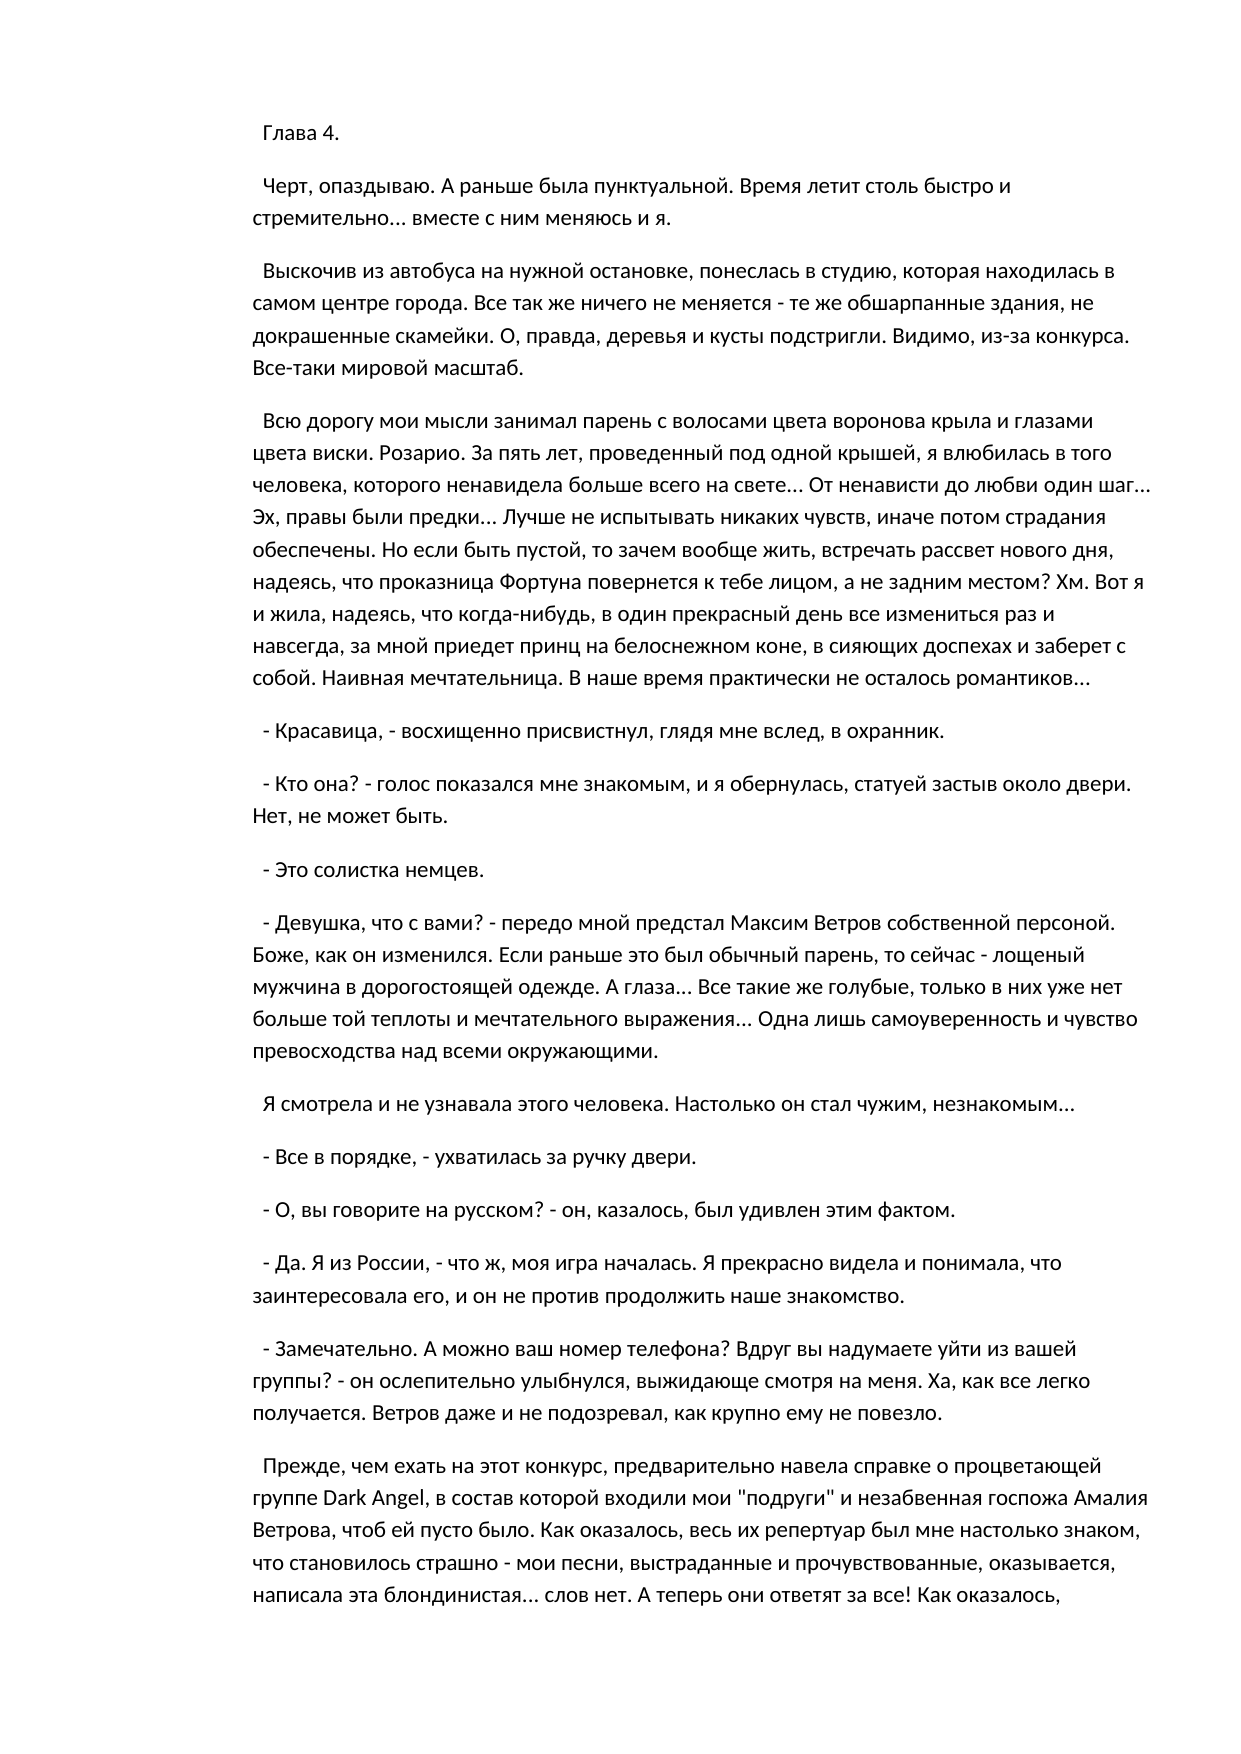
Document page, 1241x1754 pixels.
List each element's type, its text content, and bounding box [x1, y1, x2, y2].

text - О, вы говорите на русском? - он, казалось, был удивлен этим фактом. [252, 1196, 1152, 1223]
text Я смотрела и не узнавала этого человека. Настолько он стал чужим, незнакомым... [252, 1089, 1152, 1117]
text - Это солистка немцев. [252, 855, 1152, 883]
text - Да. Я из России, - что ж, моя игра началась. Я прекрасно видела и понимала, что заинтересовала его, и он не против продолжить наше знакомство. [252, 1248, 1152, 1309]
text Глава 4. [252, 118, 1152, 146]
text - Все в порядке, - ухватилась за ручку двери. [252, 1142, 1152, 1171]
text Черт, опаздываю. А раньше была пунктуальной. Время летит столь быстро и стремительно... вместе с ним меняюсь и я. [252, 171, 1152, 231]
text Выскочив из автобуса на нужной остановке, понеслась в студию, которая находилась в самом центре города. Все так же ничего не меняется - те же обшарпанные здания, не докрашенные скамейки. О, правда, деревья и кусты подстригли. Видимо, из-за конкурса. Все-таки мировой масштаб. [252, 256, 1152, 381]
text - Девушка, что с вами? - передо мной предстал Максим Ветров собственной персоной. Боже, как он изменился. Если раньше это был обычный парень, то сейчас - лощеный мужчина в дорогостоящей одежде. А глаза... Все такие же голубые, только в них уже нет больше той теплоты и мечтательного выражения... Одна лишь самоуверенность и чувство превосходства над всеми окружающими. [252, 908, 1152, 1064]
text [252, 1451, 1152, 1608]
text - Замечательно. А можно ваш номер телефона? Вдруг вы надумаете уйти из вашей группы? - он ослепительно улыбнулся, выжидающе смотря на меня. Ха, как все легко получается. Ветров даже и не подозревал, как крупно ему не повезло. [252, 1334, 1152, 1426]
text - Кто она? - голос показался мне знакомым, и я обернулась, статуей застыв около двери. Нет, не может быть. [252, 769, 1152, 830]
text Всю дорогу мои мысли занимал парень с волосами цвета воронова крыла и глазами цвета виски. Розарио. За пять лет, проведенный под одной крышей, я влюбилась в того человека, которого ненавидела больше всего на свете... От ненависти до любви один шаг... Эх, правы были предки... Лучше не испытывать никаких чувств, иначе потом страдания обеспечены. Но если быть пустой, то зачем вообще жить, встречать рассвет нового дня, надеясь, что проказница Фортуна повернется к тебе лицом, а не задним местом? Хм. Вот я и жила, надеясь, что когда-нибудь, в один прекрасный день все измениться раз и навсегда, за мной приедет принц на белоснежном коне, в сияющих доспехах и заберет с собой. Наивная мечтательница. В наше время практически не осталось романтиков... [252, 406, 1152, 691]
text - Красавица, - восхищенно присвистнул, глядя мне вслед, в охранник. [252, 716, 1152, 744]
